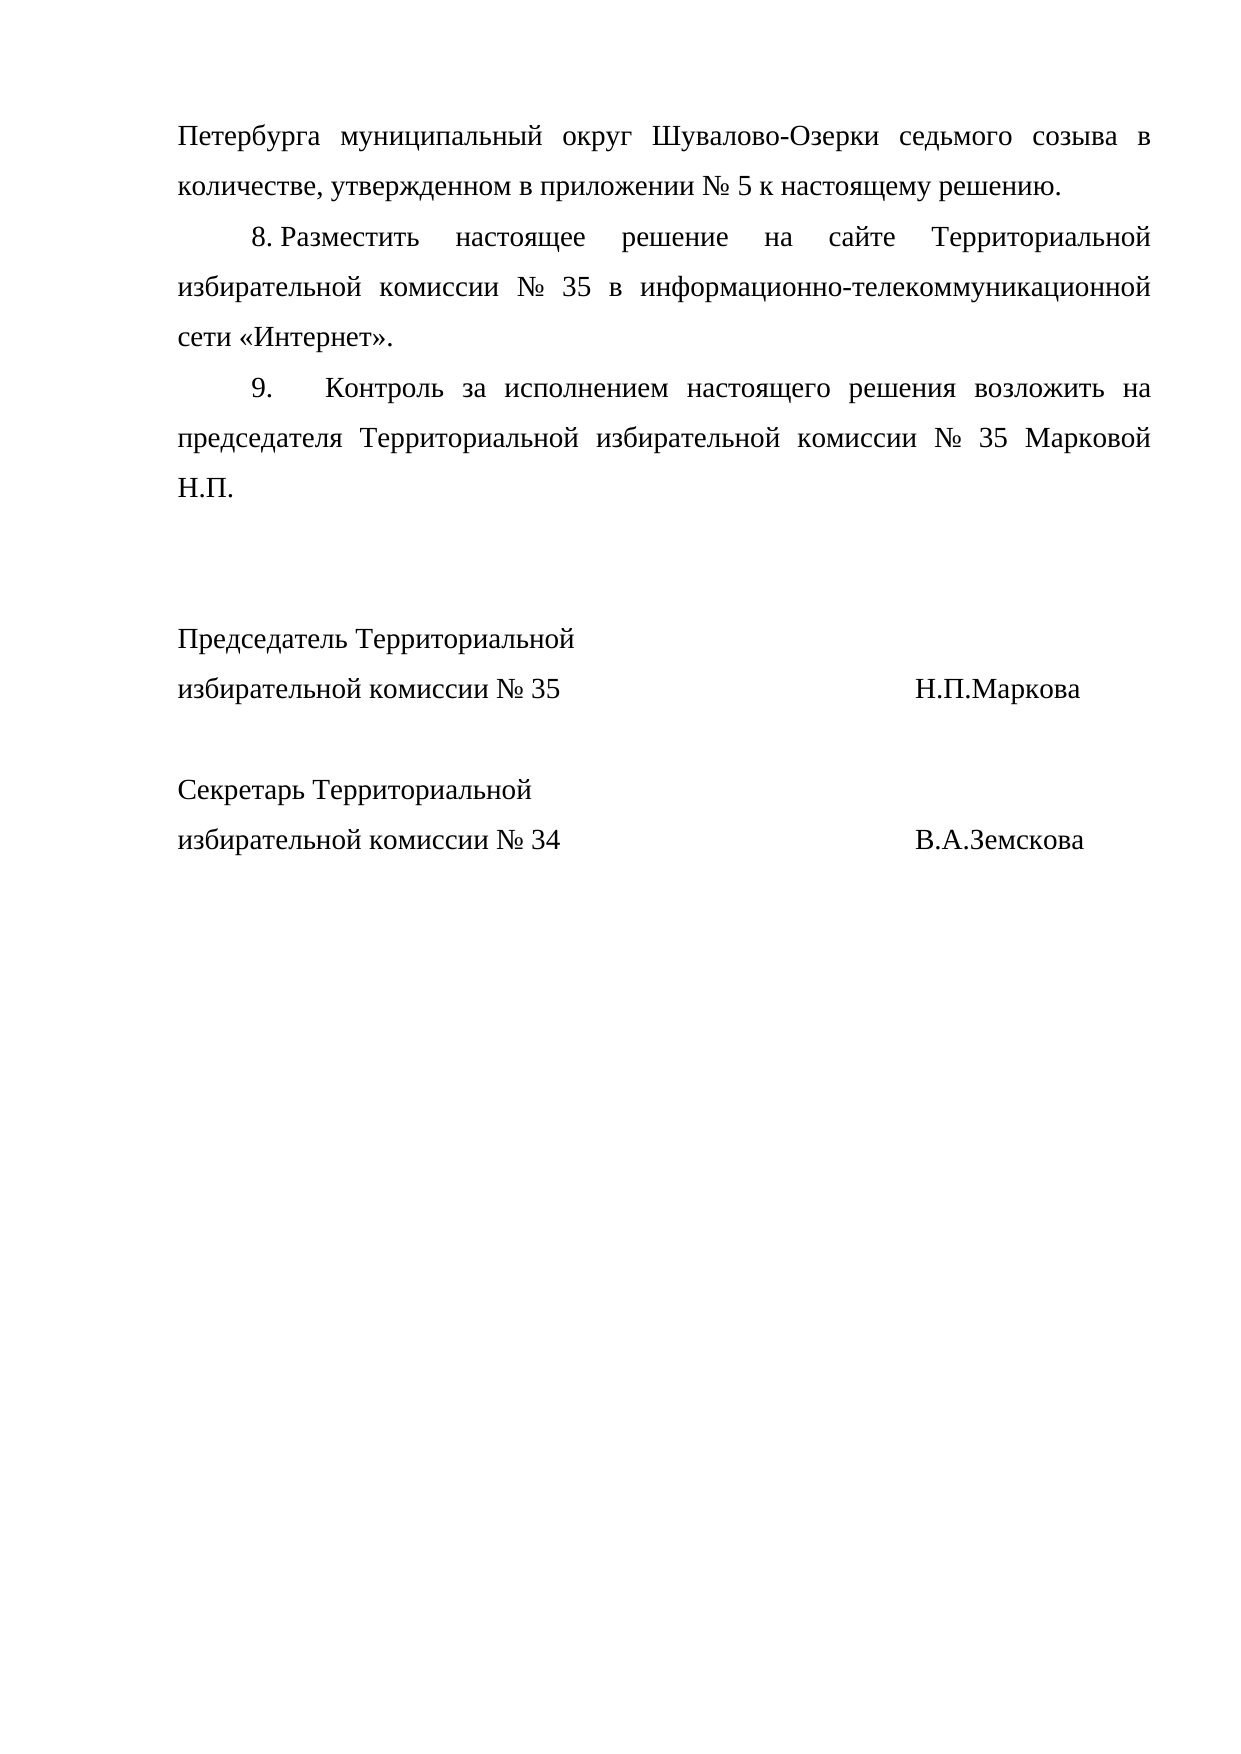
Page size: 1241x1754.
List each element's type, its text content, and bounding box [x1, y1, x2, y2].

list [177, 118, 1152, 202]
list 9. Контроль за исполнением настоящего решения возложить на председателя Территориальной избирательной комиссии № 35 Марковой Н.П. [177, 370, 1152, 504]
text Секретарь Территориальной [177, 772, 1152, 806]
text избирательной комиссии № 35 Н.П.Маркова [177, 672, 1152, 705]
text избирательной комиссии № 34 В.А.Земскова [177, 822, 1152, 856]
text Председатель Территориальной [177, 621, 1152, 655]
list 8. Разместить настоящее решение на сайте Территориальной избирательной комиссии № 35 в информационно-телекоммуникационной сети «Интернет». [177, 219, 1152, 353]
